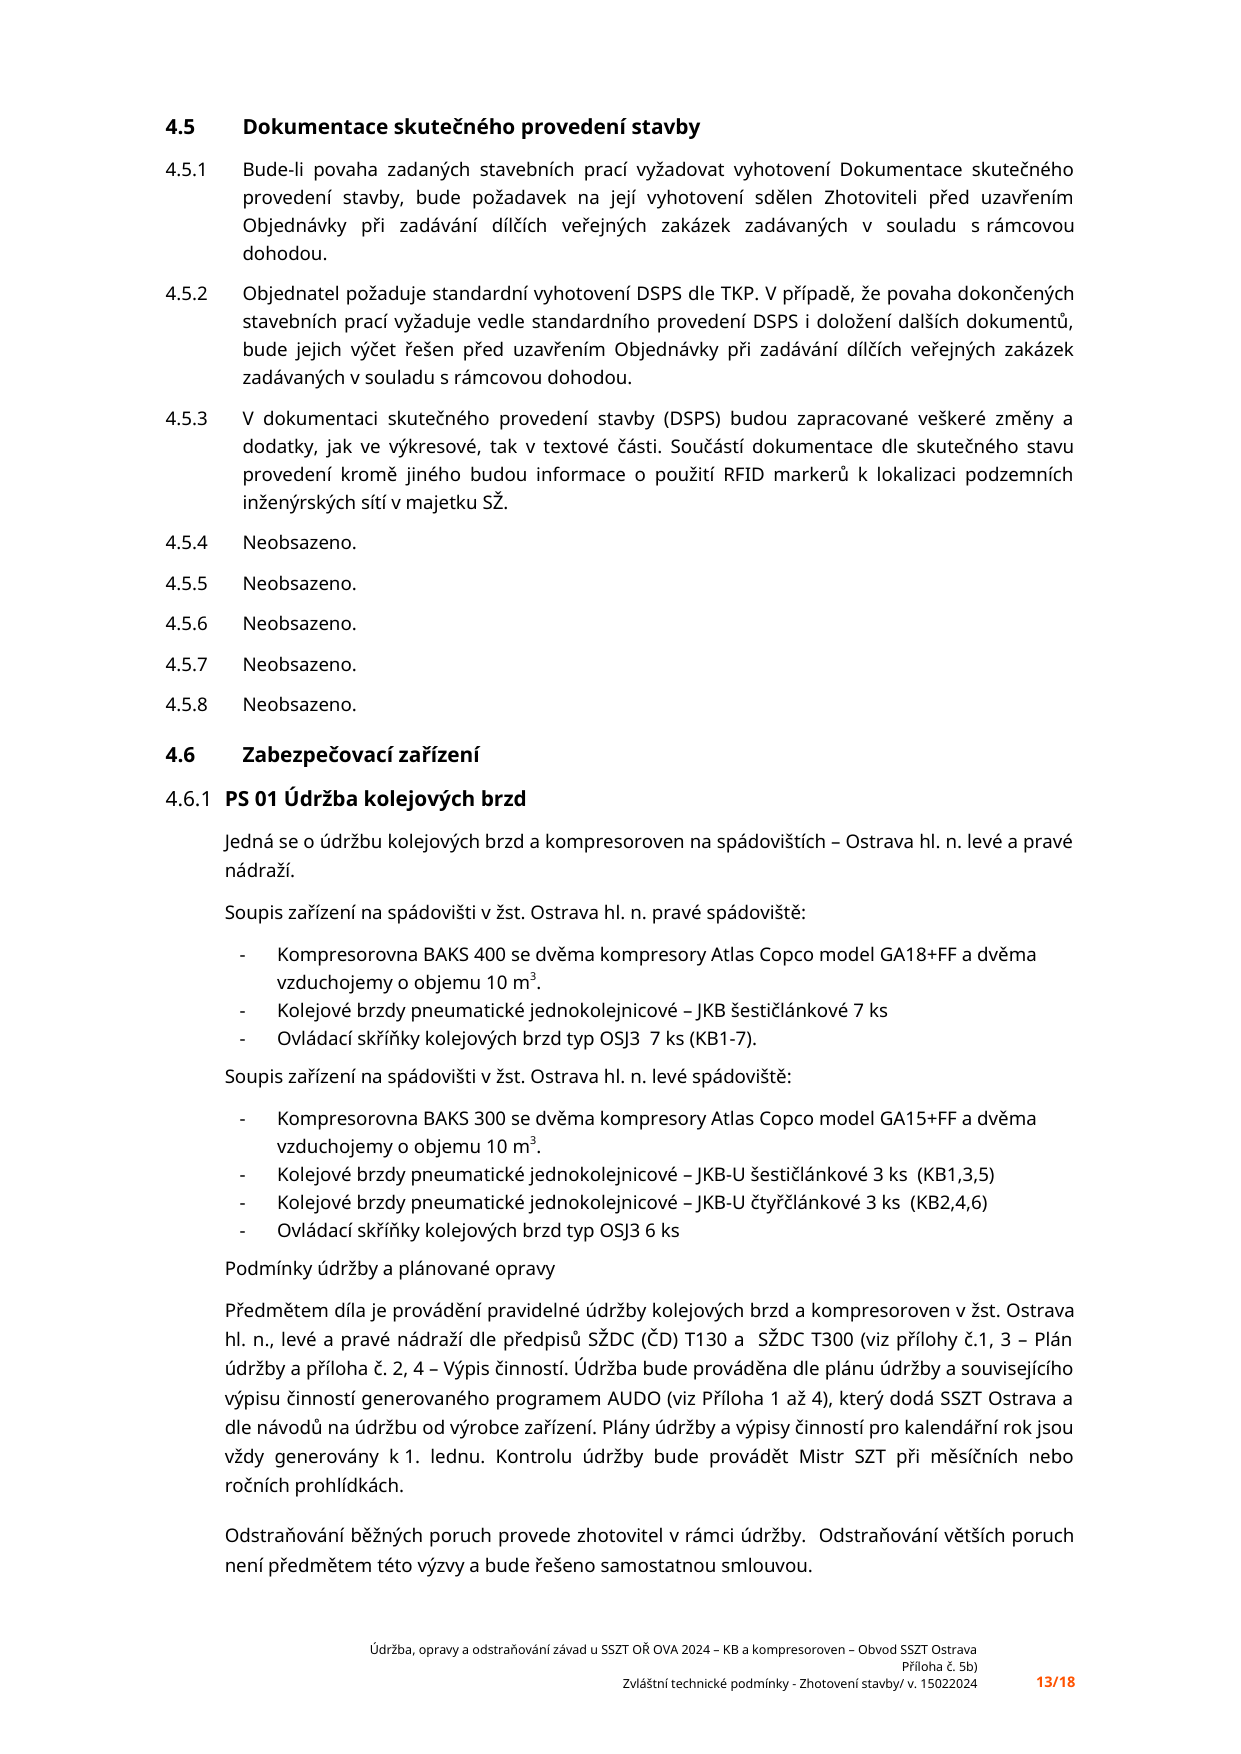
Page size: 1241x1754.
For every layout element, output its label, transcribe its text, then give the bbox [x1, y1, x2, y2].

list Kolejové brzdy pneumatické jednokolejnicové – JKB-U šestičlánkové 3 ks (KB1,3,5) [239, 1161, 1075, 1187]
text Neobsazeno. [165, 530, 1075, 555]
text V dokumentaci skutečného provedení stavby (DSPS) budou zapracované veškeré změny a dodatky, jak ve výkresové, tak v textové části. Součástí dokumentace dle skutečného stavu provedení kromě jiného budou informace o použití RFID markerů k lokalizaci podzemních inženýrských sítí v majetku SŽ. [165, 405, 1075, 515]
text Jedná se o údržbu kolejových brzd a kompresoroven na spádovištích – Ostrava hl. n. levé a pravé nádraží. [224, 828, 1075, 883]
list PS 01 Údržba kolejových brzd [165, 784, 1075, 813]
text Neobsazeno. [165, 651, 1075, 677]
list Kolejové brzdy pneumatické jednokolejnicové – JKB-U čtyřčlánkové 3 ks (KB2,4,6) [239, 1189, 1075, 1214]
text Podmínky údržby a plánované opravy [224, 1255, 1075, 1281]
list Ovládací skříňky kolejových brzd typ OSJ3 6 ks [239, 1217, 1075, 1243]
text Neobsazeno. [165, 692, 1075, 717]
text Zabezpečovací zařízení [165, 741, 1075, 769]
list Kompresorovna BAKS 400 se dvěma kompresory Atlas Copco model GA18+FF a dvěma vzduchojemy o objemu 10 m3. [239, 941, 1075, 994]
text Bude-li povaha zadaných stavebních prací vyžadovat vyhotovení Dokumentace skutečného provedení stavby, bude požadavek na její vyhotovení sdělen Zhotoviteli před uzavřením Objednávky při zadávání dílčích veřejných zakázek zadávaných v souladu s rámcovou dohodou. [165, 156, 1075, 266]
list Ovládací skříňky kolejových brzd typ OSJ3 7 ks (KB1-7). [239, 1025, 1075, 1051]
text Soupis zařízení na spádovišti v žst. Ostrava hl. n. levé spádoviště: [224, 1063, 1075, 1089]
list Kompresorovna BAKS 300 se dvěma kompresory Atlas Copco model GA15+FF a dvěma vzduchojemy o objemu 10 m3. [239, 1105, 1075, 1158]
list Kolejové brzdy pneumatické jednokolejnicové – JKB šestičlánkové 7 ks [239, 997, 1075, 1022]
text Odstraňování běžných poruch provede zhotovitel v rámci údržby. Odstraňování větších poruch není předmětem této výzvy a bude řešeno samostatnou smlouvou. [224, 1523, 1075, 1578]
text Dokumentace skutečného provedení stavby [165, 112, 1075, 141]
text Neobsazeno. [165, 611, 1075, 636]
text Neobsazeno. [165, 570, 1075, 596]
text Objednatel požaduje standardní vyhotovení DSPS dle TKP. V případě, že povaha dokončených stavebních prací vyžaduje vedle standardního provedení DSPS i doložení dalších dokumentů, bude jejich výčet řešen před uzavřením Objednávky při zadávání dílčích veřejných zakázek zadávaných v souladu s rámcovou dohodou. [165, 281, 1075, 390]
text Soupis zařízení na spádovišti v žst. Ostrava hl. n. pravé spádoviště: [224, 899, 1075, 925]
text Předmětem díla je provádění pravidelné údržby kolejových brzd a kompresoroven v žst. Ostrava hl. n., levé a pravé nádraží dle předpisů SŽDC (ČD) T130 a SŽDC T300 (viz přílohy č.1, 3 – Plán údržby a příloha č. 2, 4 – Výpis činností. Údržba bude prováděna dle plánu údržby a souvisejícího výpisu činností generovaného programem AUDO (viz Příloha 1 až 4), který dodá SSZT Ostrava a dle návodů na údržbu od výrobce zařízení. Plány údržby a výpisy činností pro kalendářní rok jsou vždy generovány k 1. lednu. Kontrolu údržby bude provádět Mistr SZT při měsíčních nebo ročních prohlídkách. [224, 1297, 1075, 1498]
